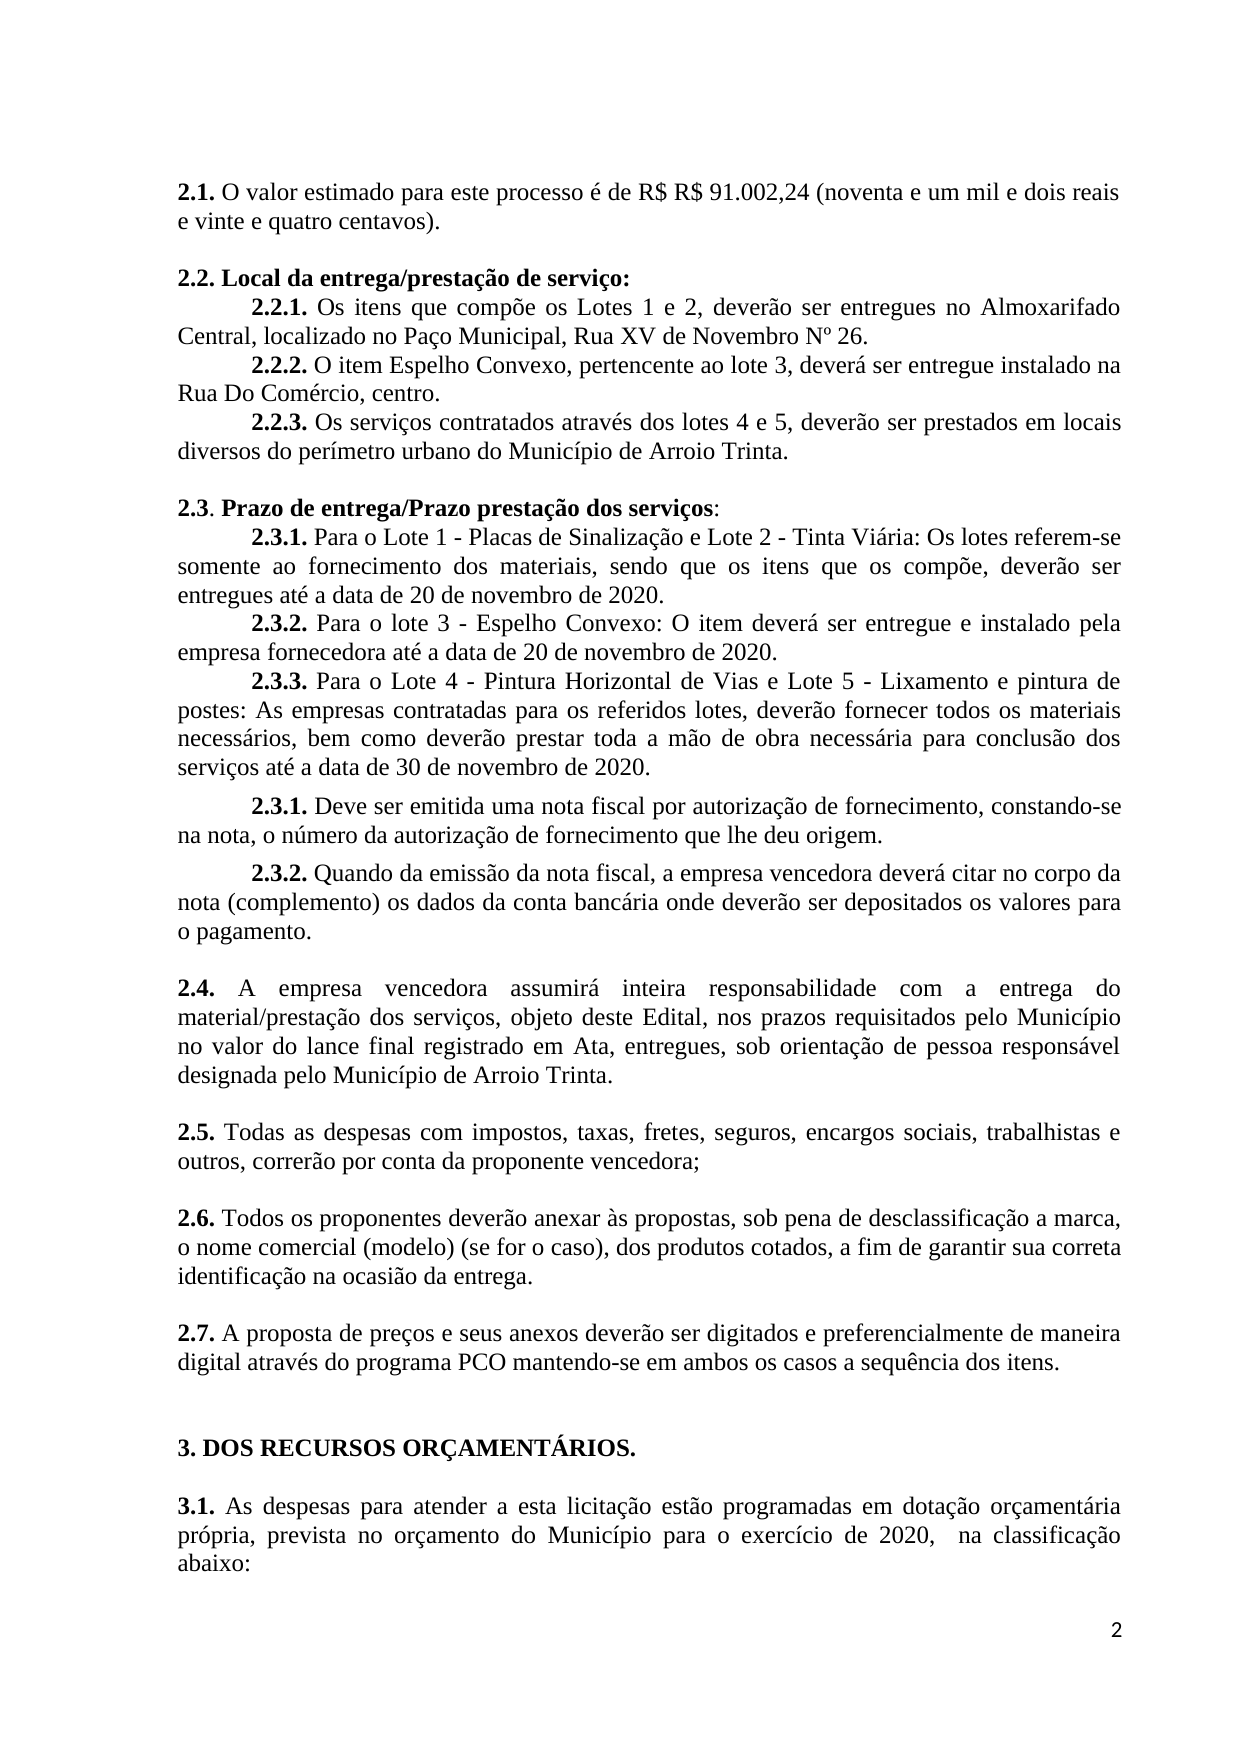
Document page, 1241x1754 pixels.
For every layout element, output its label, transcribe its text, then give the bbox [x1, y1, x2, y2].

text 2.2. Local da entrega/prestação de serviço: [177, 263, 1122, 292]
text 2.6. Todos os proponentes deverão anexar às propostas, sob pena de desclassificação a marca, o nome comercial (modelo) (se for o caso), dos produtos cotados, a fim de garantir sua correta identificação na ocasião da entrega. [177, 1203, 1122, 1290]
text 2.4. A empresa vencedora assumirá inteira responsabilidade com a entrega do material/prestação dos serviços, objeto deste Edital, nos prazos requisitados pelo Município no valor do lance final registrado em Ata, entregues, sob orientação de pessoa responsável designada pelo Município de Arroio Trinta. [177, 973, 1122, 1088]
text 2.3.1. Deve ser emitida uma nota fiscal por autorização de fornecimento, constando-se na nota, o número da autorização de fornecimento que lhe deu origem. [177, 791, 1122, 848]
text 3. DOS RECURSOS ORÇAMENTÁRIOS. [177, 1433, 1122, 1462]
text 2.2.2. O item Espelho Convexo, pertencente ao lote 3, deverá ser entregue instalado na Rua Do Comércio, centro. [177, 350, 1122, 407]
text 2.2.1. Os itens que compõe os Lotes 1 e 2, deverão ser entregues no Almoxarifado Central, localizado no Paço Municipal, Rua XV de Novembro Nº 26. [177, 292, 1122, 350]
text 2.3.2. Quando da emissão da nota fiscal, a empresa vencedora deverá citar no corpo da nota (complemento) os dados da conta bancária onde deverão ser depositados os valores para o pagamento. [177, 858, 1122, 945]
text 2.2.3. Os serviços contratados através dos lotes 4 e 5, deverão ser prestados em locais diversos do perímetro urbano do Município de Arroio Trinta. [177, 407, 1122, 465]
text 2.3.3. Para o Lote 4 - Pintura Horizontal de Vias e Lote 5 - Lixamento e pintura de postes: As empresas contratadas para os referidos lotes, deverão fornecer todos os materiais necessários, bem como deverão prestar toda a mão de obra necessária para conclusão dos serviços até a data de 30 de novembro de 2020. [177, 666, 1122, 781]
text 2.7. A proposta de preços e seus anexos deverão ser digitados e preferencialmente de maneira digital através do programa PCO mantendo-se em ambos os casos a sequência dos itens. [177, 1318, 1122, 1376]
text 2.5. Todas as despesas com impostos, taxas, fretes, seguros, encargos sociais, trabalhistas e outros, correrão por conta da proponente vencedora; [177, 1117, 1122, 1175]
text 2.3. Prazo de entrega/Prazo prestação dos serviços: [177, 493, 1122, 522]
text 3.1. As despesas para atender a esta licitação estão programadas em dotação orçamentária própria, prevista no orçamento do Município para o exercício de 2020, na classificação abaixo: [177, 1491, 1122, 1577]
text 2.1. O valor estimado para este processo é de R$ R$ 91.002,24 (noventa e um mil e dois reais e vinte e quatro centavos). [177, 177, 1122, 235]
text 2.3.2. Para o lote 3 - Espelho Convexo: O item deverá ser entregue e instalado pela empresa fornecedora até a data de 20 de novembro de 2020. [177, 608, 1122, 666]
text 2.3.1. Para o Lote 1 - Placas de Sinalização e Lote 2 - Tinta Viária: Os lotes referem-se somente ao fornecimento dos materiais, sendo que os itens que os compõe, deverão ser entregues até a data de 20 de novembro de 2020. [177, 522, 1122, 608]
